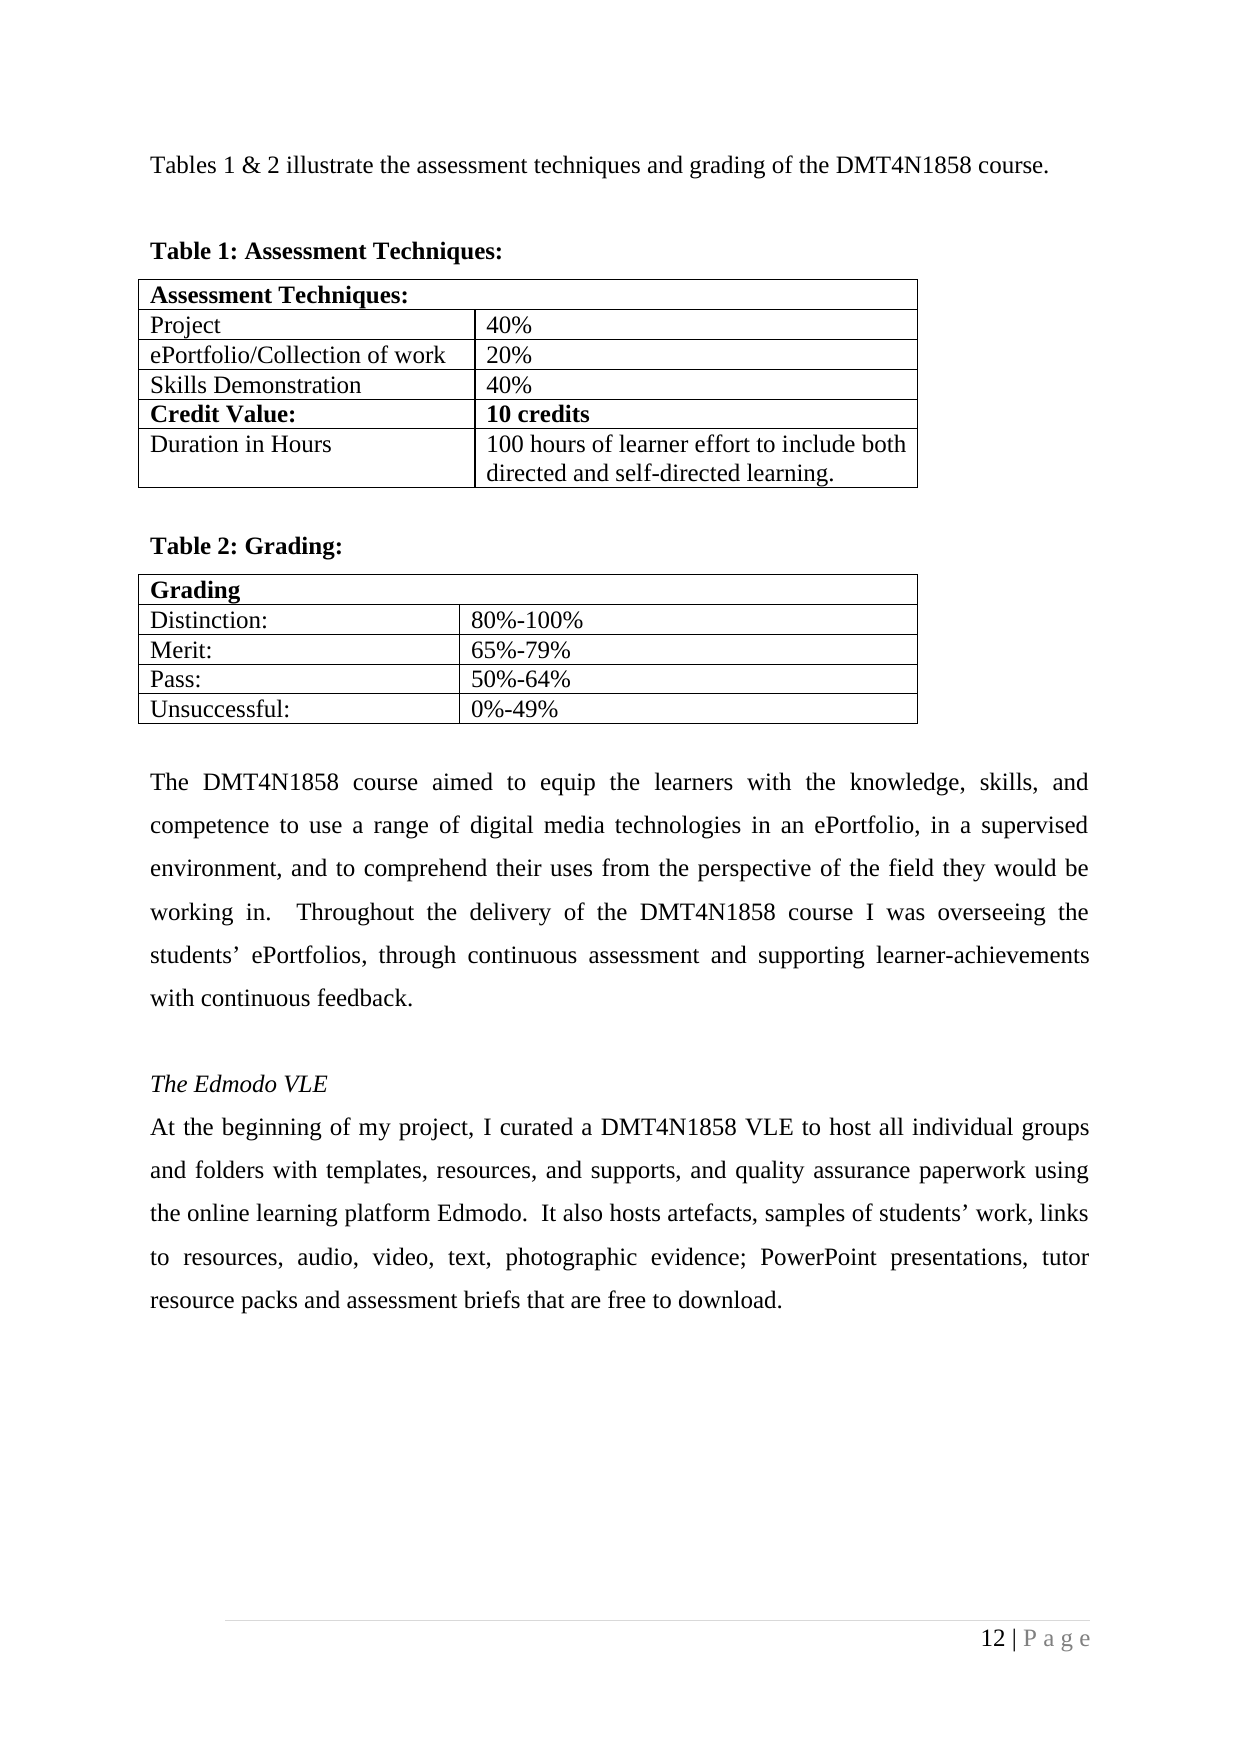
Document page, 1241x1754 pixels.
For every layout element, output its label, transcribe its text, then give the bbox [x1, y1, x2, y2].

table_header Grading [139, 575, 917, 604]
table_cell 10 credits [476, 400, 917, 428]
table_cell 40% [476, 370, 917, 398]
table_cell 80%-100% [460, 605, 917, 634]
table_cell Pass: [139, 665, 459, 693]
text Tables 1 & 2 illustrate the assessment techniques and grading of the DMT4N1858 course. [150, 150, 1090, 179]
text The Edmodo VLE [150, 1069, 1090, 1098]
text At the beginning of my project, I curated a DMT4N1858 VLE to host all individual groups and folders with templates, resources, and supports, and quality assurance paperwork using the online learning platform Edmodo. It also hosts artefacts, samples of students’ work, links to resources, audio, video, text, photographic evidence; PowerPoint presentations, tutor resource packs and assessment briefs that are free to download. [150, 1112, 1090, 1313]
table_cell 20% [476, 340, 917, 369]
table_cell Credit Value: [139, 400, 474, 428]
table_cell 50%-64% [460, 665, 917, 693]
table_cell Merit: [139, 635, 459, 663]
text Table 2: Grading: [150, 531, 1090, 560]
table_cell 100 hours of learner effort to include both directed and self-directed learning. [476, 429, 917, 487]
table_cell 40% [476, 310, 917, 339]
table_cell Project [139, 310, 474, 339]
table_cell Unsuccessful: [139, 694, 459, 723]
text Table 1: Assessment Techniques: [150, 236, 1090, 265]
table_cell 0%-49% [460, 694, 917, 723]
table_header Assessment Techniques: [139, 280, 917, 309]
table_cell 65%-79% [460, 635, 917, 663]
table_cell Duration in Hours [139, 429, 474, 487]
table_cell Distinction: [139, 605, 459, 634]
table_cell Skills Demonstration [139, 370, 474, 398]
table_cell ePortfolio/Collection of work [139, 340, 474, 369]
text The DMT4N1858 course aimed to equip the learners with the knowledge, skills, and competence to use a range of digital media technologies in an ePortfolio, in a supervised environment, and to comprehend their uses from the perspective of the field they would be working in. Throughout the delivery of the DMT4N1858 course I was overseeing the students’ ePortfolios, through continuous assessment and supporting learner-achievements with continuous feedback. [150, 767, 1090, 1012]
